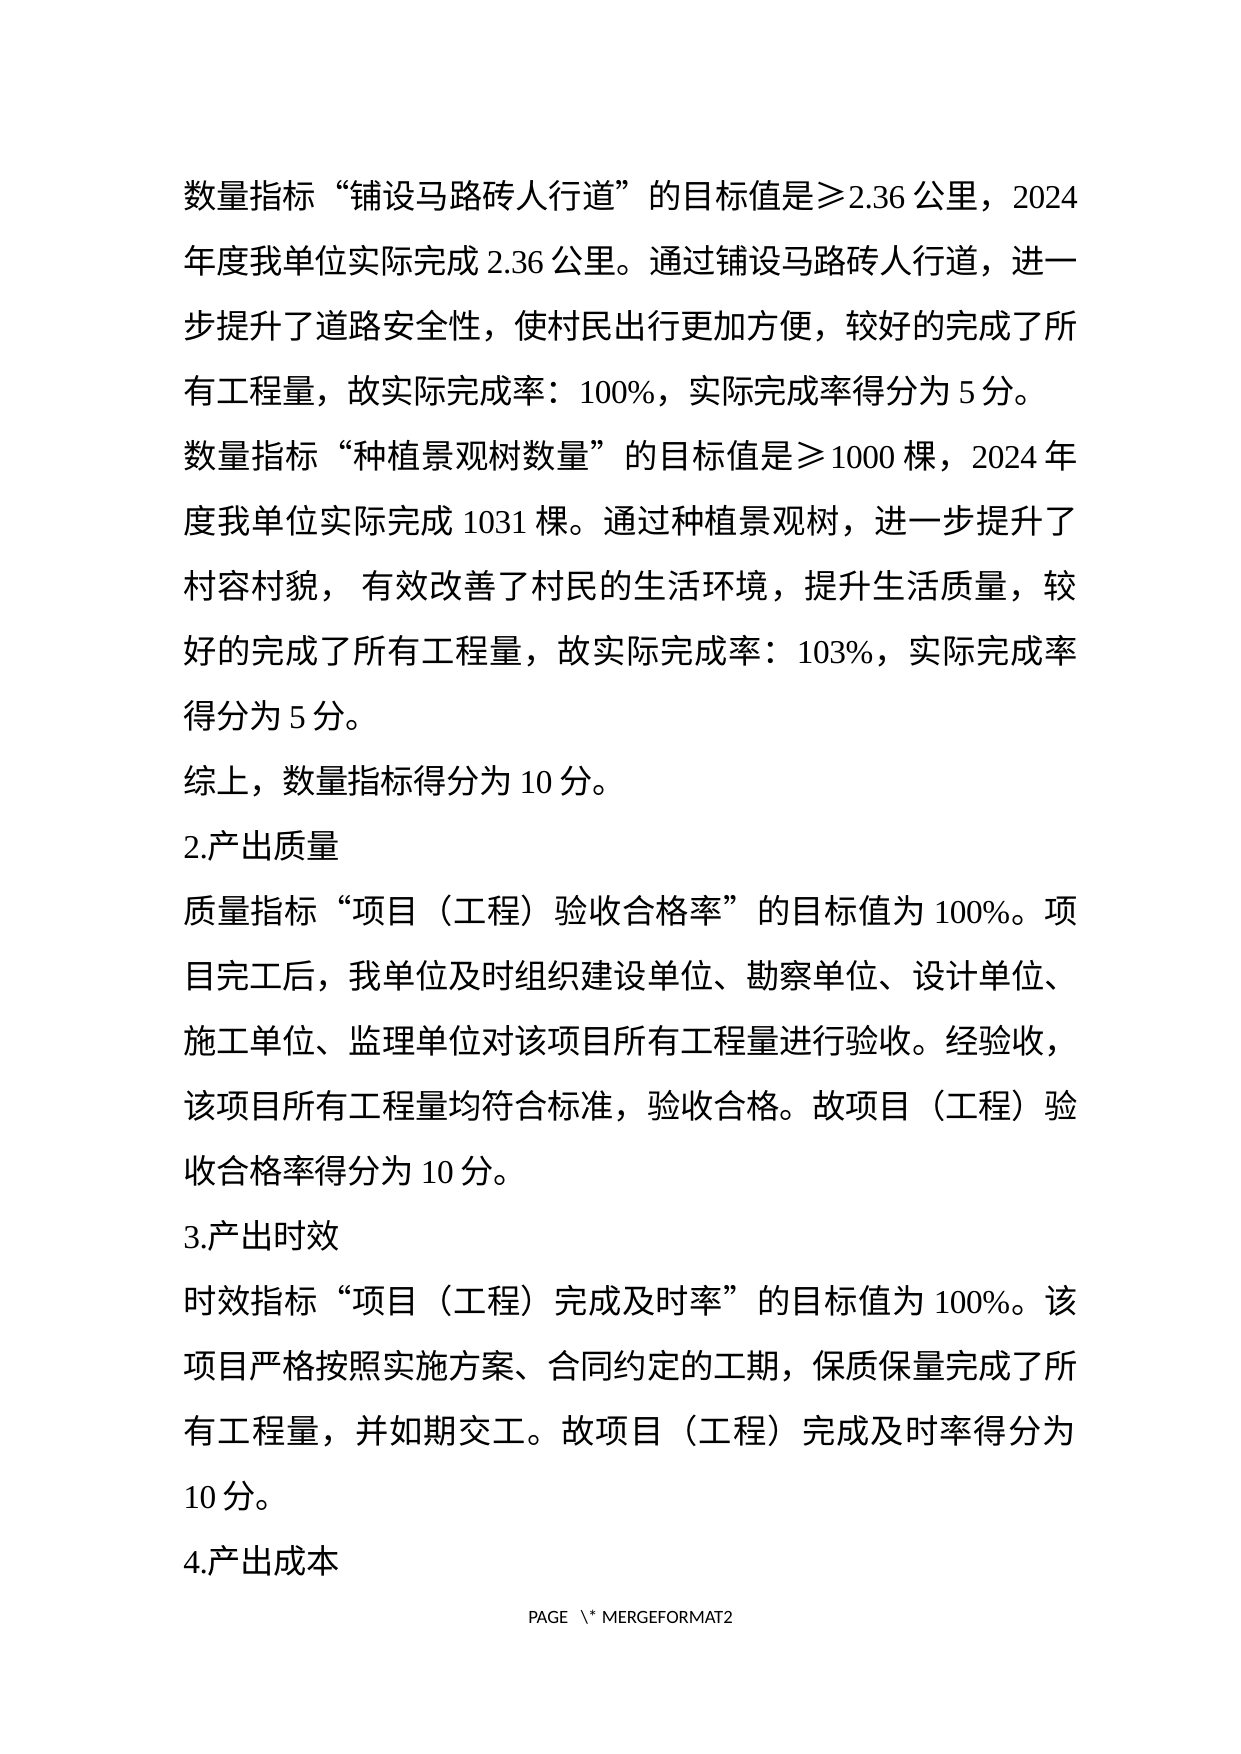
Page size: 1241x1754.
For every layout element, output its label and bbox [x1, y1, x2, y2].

text [183, 162, 1078, 1592]
